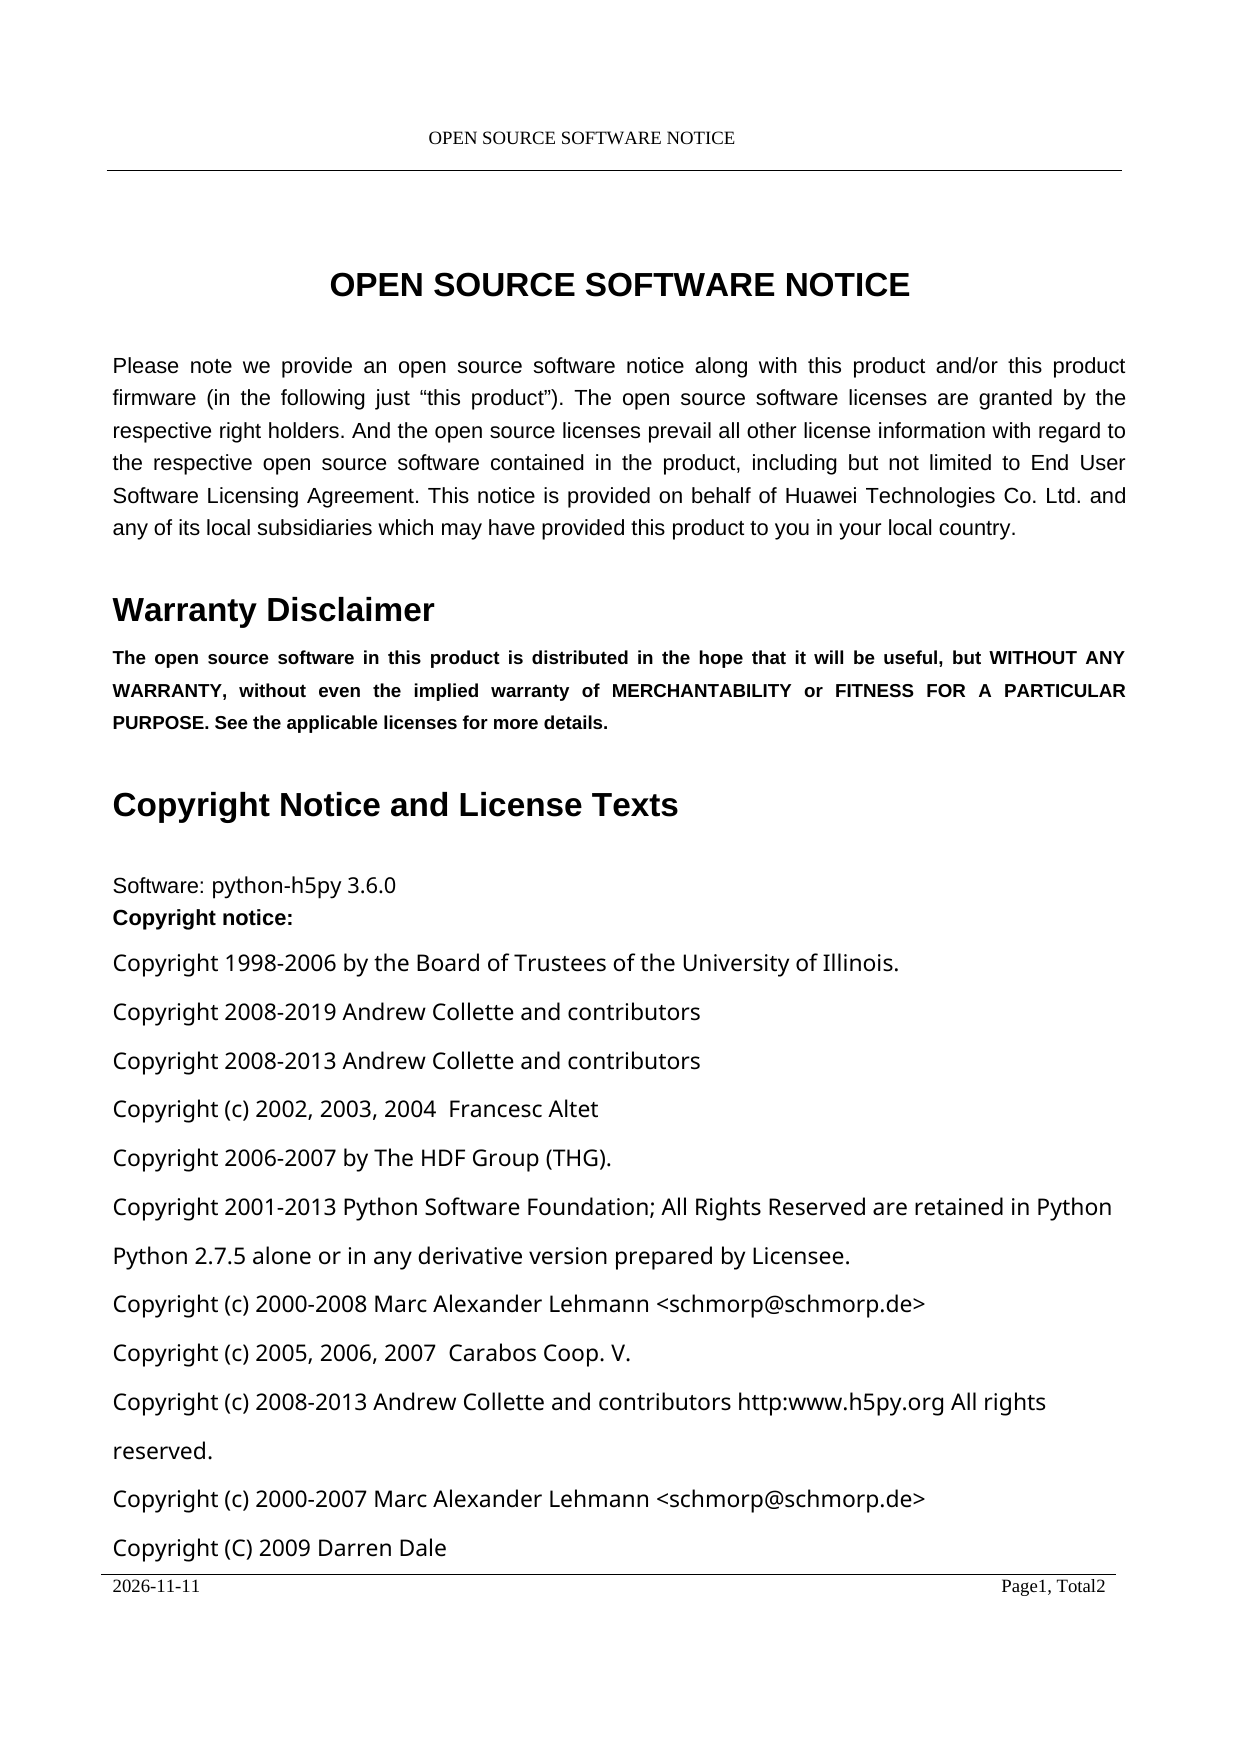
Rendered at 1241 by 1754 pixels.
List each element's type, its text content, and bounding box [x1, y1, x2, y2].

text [112, 947, 1128, 1564]
text Copyright notice: [112, 901, 1128, 934]
text Warranty Disclaimer [112, 576, 1128, 641]
text Please note we provide an open source software notice along with this product and/or this product firmware (in the following just “this product”). The open source software licenses are granted by the respective right holders. And the open source licenses prevail all other license information with regard to the respective open source software contained in the product, including but not limited to End User Software Licensing Agreement. This notice is provided on behalf of Huawei Technologies Co. Ltd. and any of its local subsidiaries which may have provided this product to you in your local country. [112, 349, 1128, 544]
text The open source software in this product is distributed in the hope that it will be useful, but WITHOUT ANY WARRANTY, without even the implied warranty of MERCHANTABILITY or FITNESS FOR A PARTICULAR PURPOSE. See the applicable licenses for more details. [112, 641, 1128, 739]
text Software: python-h5py 3.6.0 [112, 869, 1128, 901]
text Copyright Notice and License Texts [112, 771, 1128, 836]
text OPEN SOURCE SOFTWARE NOTICE [112, 251, 1128, 316]
